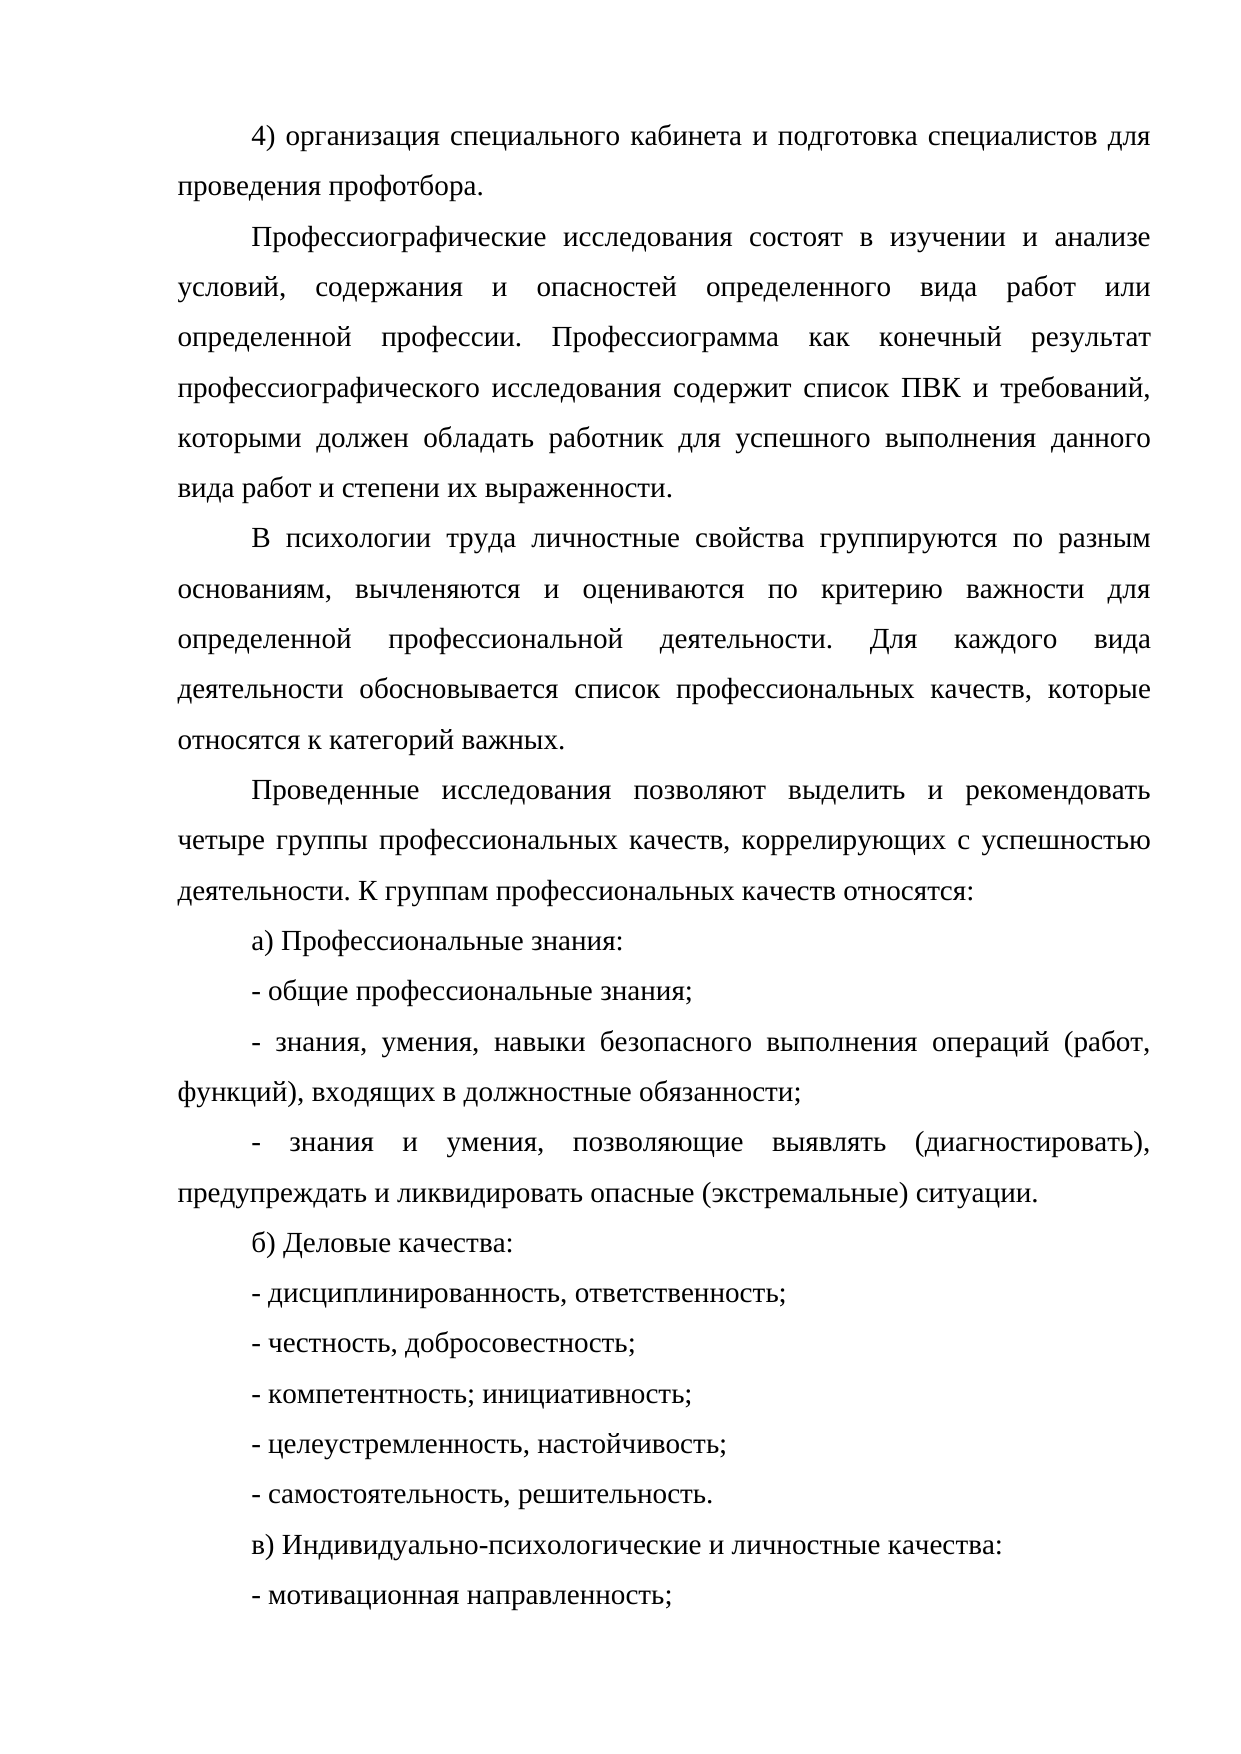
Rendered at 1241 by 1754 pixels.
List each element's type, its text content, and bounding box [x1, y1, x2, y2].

text Проведенные исследования позволяют выделить и рекомендовать четыре группы профессиональных качеств, коррелирующих с успешностью деятельности. К группам профессиональных качеств относятся: [177, 772, 1152, 906]
text б) Деловые качества: [177, 1225, 1152, 1258]
text - целеустремленность, настойчивость; [177, 1426, 1152, 1460]
text Профессиографические исследования состоят в изучении и анализе условий, содержания и опасностей определенного вида работ или определенной профессии. Профессиограмма как конечный результат профессиографического исследования содержит список ПВК и требований, которыми должен обладать работник для успешного выполнения данного вида работ и степени их выраженности. [177, 219, 1152, 504]
text - общие профессиональные знания; [177, 973, 1152, 1007]
text - знания, умения, навыки безопасного выполнения операций (работ, функций), входящих в должностные обязанности; [177, 1024, 1152, 1108]
text а) Профессиональные знания: [177, 923, 1152, 957]
text - компетентность; инициативность; [177, 1376, 1152, 1409]
text в) Индивидуально-психологические и личностные качества: [177, 1527, 1152, 1560]
text - самостоятельность, решительность. [177, 1477, 1152, 1510]
text - честность, добросовестность; [177, 1326, 1152, 1359]
text - знания и умения, позволяющие выявлять (диагностировать), предупреждать и ликвидировать опасные (экстремальные) ситуации. [177, 1124, 1152, 1208]
text 4) организация специального кабинета и подготовка специалистов для проведения профотбора. [177, 118, 1152, 202]
text - мотивационная направленность; [177, 1577, 1152, 1611]
text - дисциплинированность, ответственность; [177, 1275, 1152, 1309]
text В психологии труда личностные свойства группируются по разным основаниям, вычленяются и оцениваются по критерию важности для определенной профессиональной деятельности. Для каждого вида деятельности обосновывается список профессиональных качеств, которые относятся к категорий важных. [177, 521, 1152, 755]
